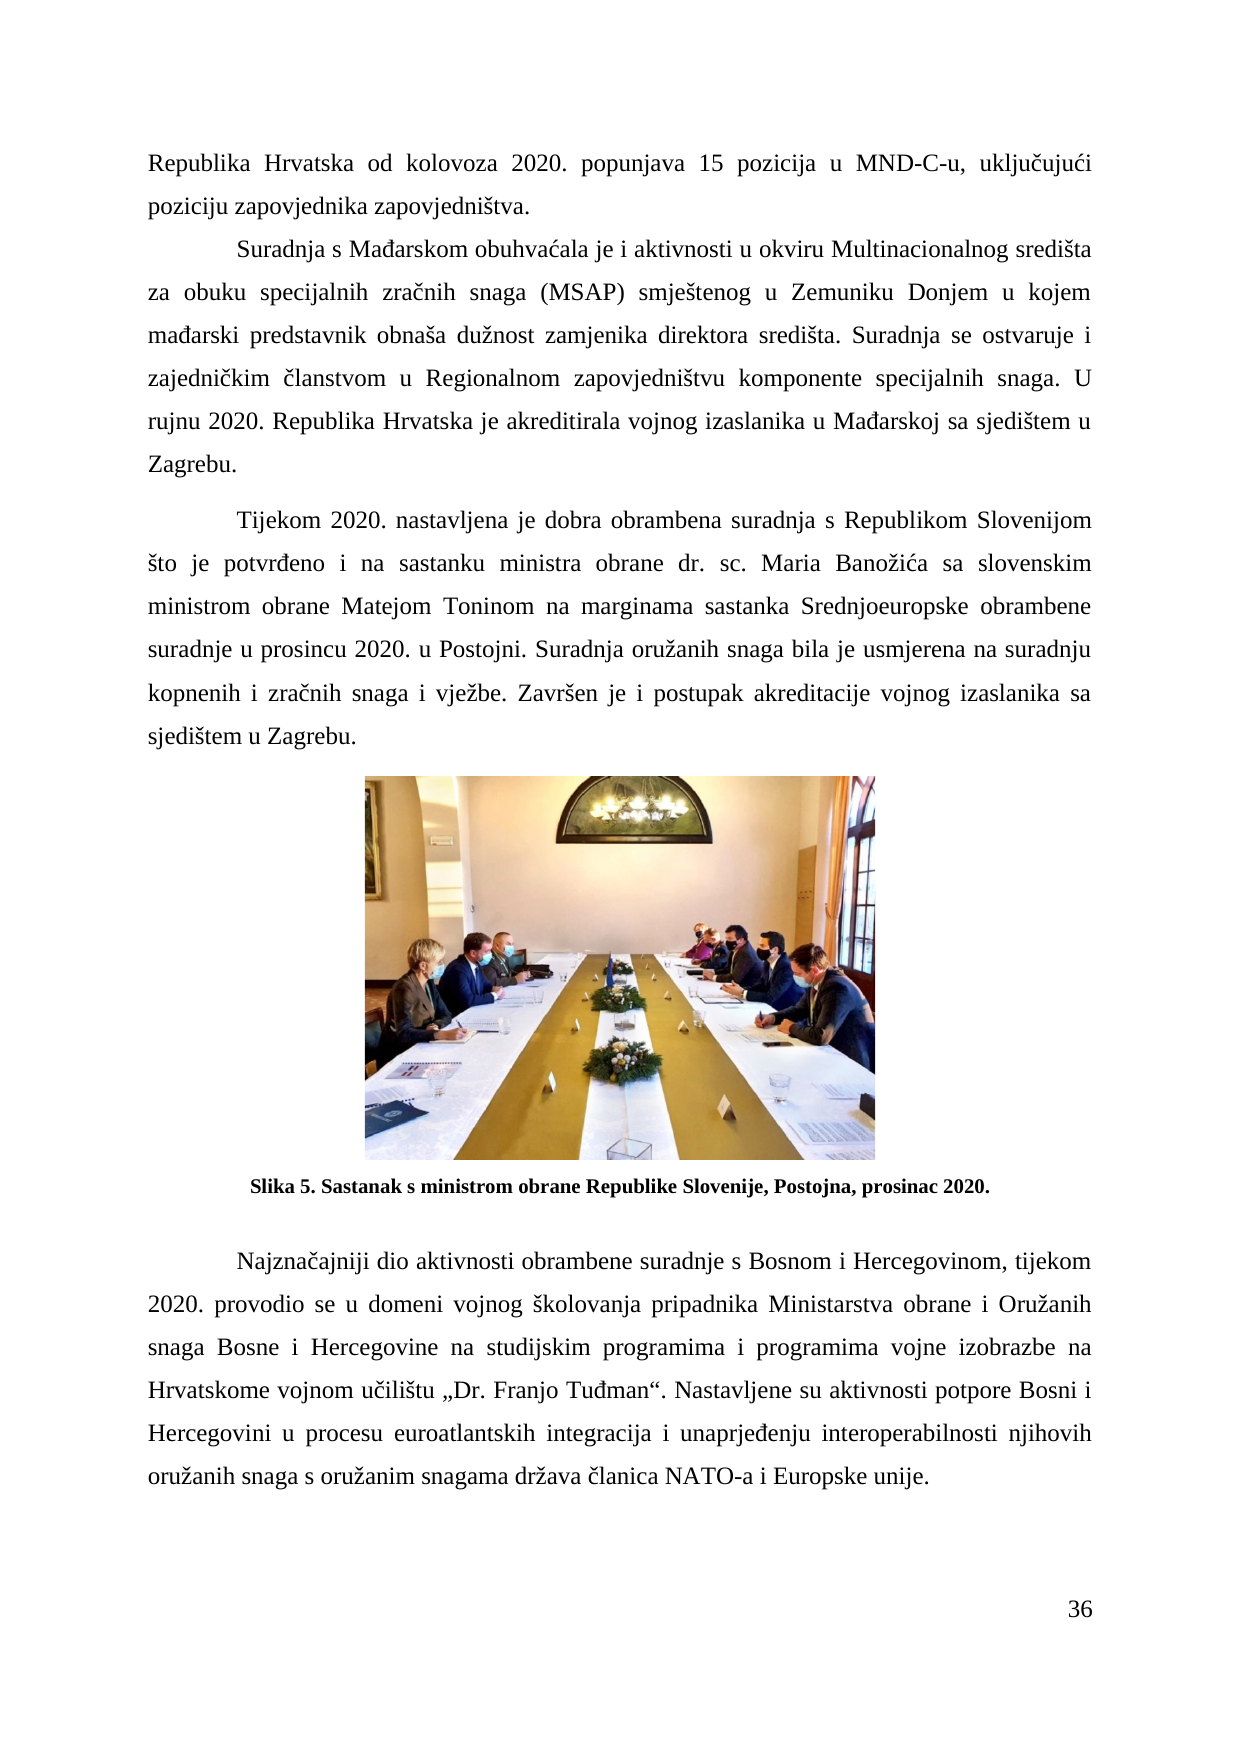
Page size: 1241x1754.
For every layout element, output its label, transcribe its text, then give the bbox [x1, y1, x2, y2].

text Tijekom 2020. nastavljena je dobra obrambena suradnja s Republikom Slovenijom što je potvrđeno i na sastanku ministra obrane dr. sc. Maria Banožića sa slovenskim ministrom obrane Matejom Toninom na marginama sastanka Srednjoeuropske obrambene suradnje u prosincu 2020. u Postojni. Suradnja oružanih snaga bila je usmjerena na suradnju kopnenih i zračnih snaga i vježbe. Završen je i postupak akreditacije vojnog izaslanika sa sjedištem u Zagrebu. [148, 505, 1092, 749]
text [148, 148, 1092, 219]
text Slika 5. Sastanak s ministrom obrane Republike Slovenije, Postojna, prosinac 2020. [148, 1174, 1092, 1198]
text Suradnja s Mađarskom obuhvaćala je i aktivnosti u okviru Multinacionalnog središta za obuku specijalnih zračnih snaga (MSAP) smještenog u Zemuniku Donjem u kojem mađarski predstavnik obnaša dužnost zamjenika direktora središta. Suradnja se ostvaruje i zajedničkim članstvom u Regionalnom zapovjedništvu komponente specijalnih snaga. U rujnu 2020. Republika Hrvatska je akreditirala vojnog izaslanika u Mađarskoj sa sjedištem u Zagrebu. [148, 234, 1092, 478]
picture [364, 776, 876, 1160]
text Najznačajniji dio aktivnosti obrambene suradnje s Bosnom i Hercegovinom, tijekom 2020. provodio se u domeni vojnog školovanja pripadnika Ministarstva obrane i Oružanih snaga Bosne i Hercegovine na studijskim programima i programima vojne izobrazbe na Hrvatskome vojnom učilištu „Dr. Franjo Tuđman“. Nastavljene su aktivnosti potpore Bosni i Hercegovini u procesu euroatlantskih integracija i unaprjeđenju interoperabilnosti njihovih oružanih snaga s oružanim snagama država članica NATO-a i Europske unije. [148, 1246, 1092, 1490]
